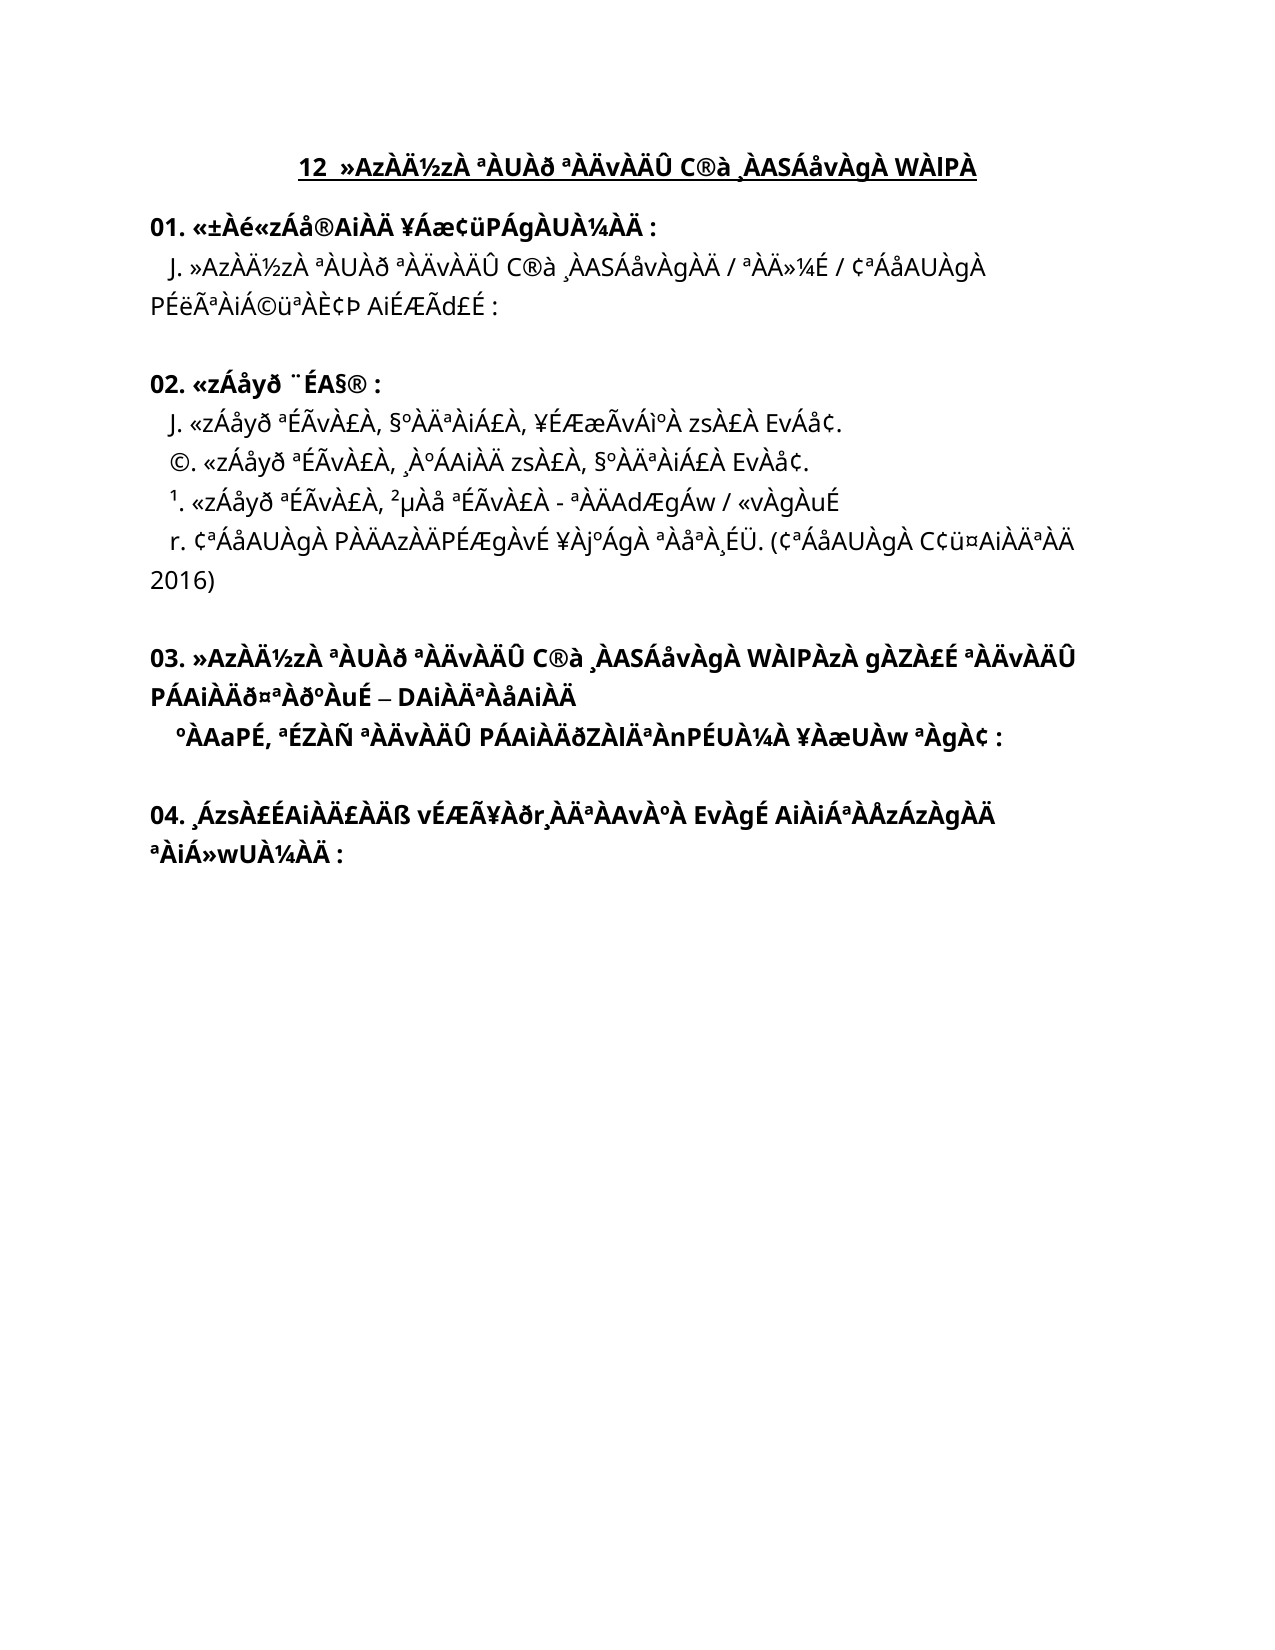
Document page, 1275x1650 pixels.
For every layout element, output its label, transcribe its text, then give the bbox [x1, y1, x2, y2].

text 03. »AzÀÄ½zÀ ªÀUÀð ªÀÄvÀÄÛ C®à ¸ÀASÁåvÀgÀ WÀlPÀzÀ gÀZÀ£É ªÀÄvÀÄÛ PÁAiÀÄð¤ªÀðºÀuÉ – DAiÀÄªÀåAiÀÄ [150, 641, 1125, 714]
text 04. ¸ÁzsÀ£ÉAiÀÄ£ÀÄß vÉÆÃ¥Àðr¸ÀÄªÀAvÀºÀ EvÀgÉ AiÀiÁªÀÅzÁzÀgÀÄ ªÀiÁ»wUÀ¼ÀÄ : [150, 797, 1125, 871]
text J. »AzÀÄ½zÀ ªÀUÀð ªÀÄvÀÄÛ C®à ¸ÀASÁåvÀgÀÄ / ªÀÄ»¼É / ¢ªÁåAUÀgÀ PÉëÃªÀiÁ©üªÀÈ¢Þ AiÉÆÃd£É : [150, 249, 1125, 322]
text J. «zÁåyð ªÉÃvÀ£À, §ºÀÄªÀiÁ£À, ¥ÉÆæÃvÁìºÀ zsÀ£À EvÁå¢. [150, 406, 1125, 440]
text r. ¢ªÁåAUÀgÀ PÀÄAzÀÄPÉÆgÀvÉ ¥ÀjºÁgÀ ªÀåªÀ¸ÉÜ. (¢ªÁåAUÀgÀ C¢ü¤AiÀÄªÀÄ 2016) [150, 523, 1125, 597]
text ¹. «zÁåyð ªÉÃvÀ£À, ²µÀå ªÉÃvÀ£À - ªÀÄAdÆgÁw / «vÀgÀuÉ [150, 484, 1125, 518]
text ºÀAaPÉ, ªÉZÀÑ ªÀÄvÀÄÛ PÁAiÀÄðZÀlÄªÀnPÉUÀ¼À ¥ÀæUÀw ªÀgÀ¢ : [150, 719, 1125, 753]
text 01. «±Àé«zÁå®AiÀÄ ¥Áæ¢üPÁgÀUÀ¼ÀÄ : [150, 210, 1125, 244]
text ©. «zÁåyð ªÉÃvÀ£À, ¸ÀºÁAiÀÄ zsÀ£À, §ºÀÄªÀiÁ£À EvÀå¢. [150, 445, 1125, 479]
text 12 »AzÀÄ½zÀ ªÀUÀð ªÀÄvÀÄÛ C®à ¸ÀASÁåvÀgÀ WÀlPÀ [150, 150, 1125, 184]
text 02. «zÁåyð ¨ÉA§® : [150, 367, 1125, 401]
